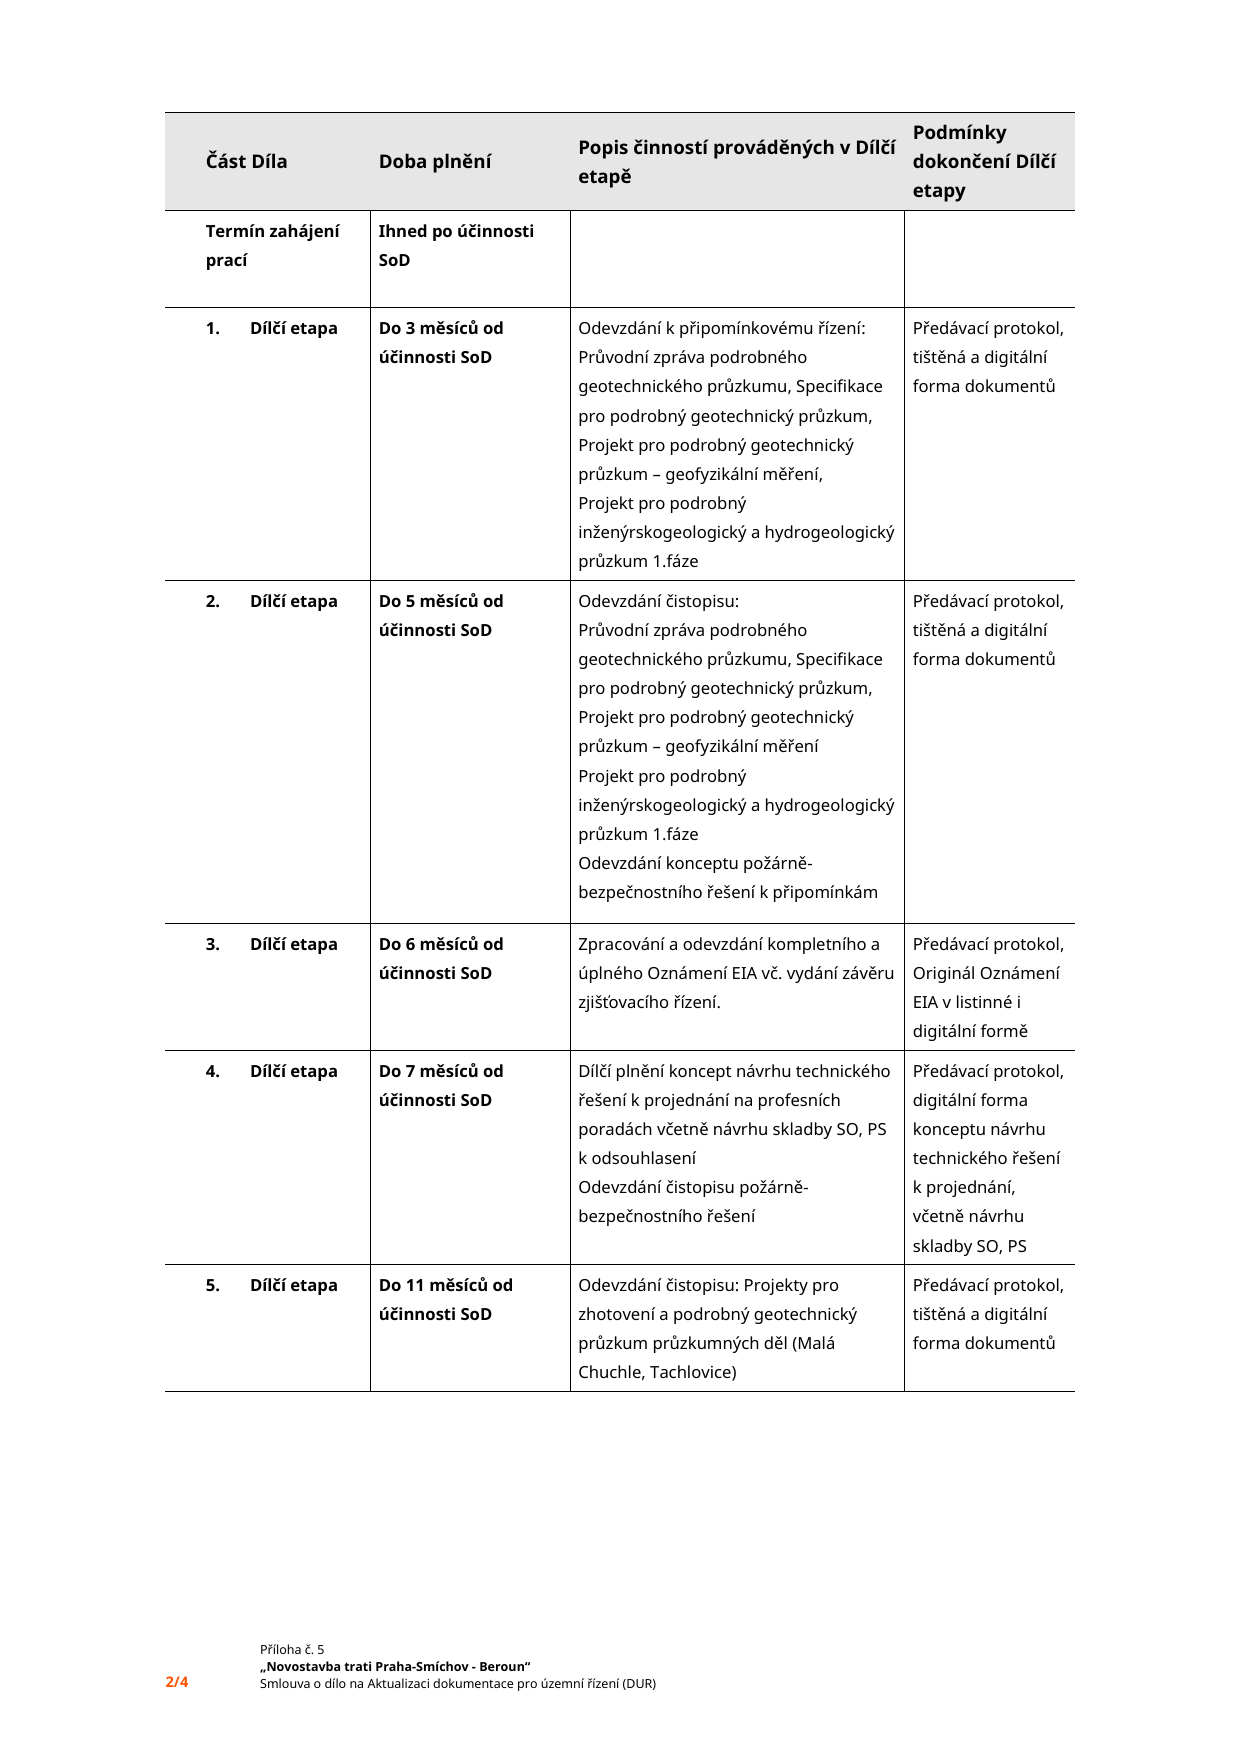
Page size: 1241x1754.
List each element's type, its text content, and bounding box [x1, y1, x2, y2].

table_cell Předávací protokol, digitální forma konceptu návrhu technického řešení k projednání, včetně návrhu skladby SO, PS [905, 1051, 1075, 1264]
table_cell Odevzdání čistopisu: Projekty pro zhotovení a podrobný geotechnický průzkum průzkumných děl (Malá Chuchle, Tachlovice) [571, 1265, 904, 1391]
table_cell Dílčí etapa [165, 1265, 370, 1391]
table_cell Do 3 měsíců od účinnosti SoD [371, 308, 570, 580]
table_cell Termín zahájení prací [165, 211, 370, 307]
table_cell Dílčí etapa [165, 924, 370, 1050]
table_cell Dílčí etapa [165, 308, 370, 580]
table_header Popis činností prováděných v Dílčí etapě [570, 113, 904, 210]
table_cell Předávací protokol, tištěná a digitální forma dokumentů [905, 308, 1075, 580]
table_cell Odevzdání čistopisu: Průvodní zpráva podrobného geotechnického průzkumu, Specifikace pro podrobný geotechnický průzkum, Projekt pro podrobný geotechnický průzkum – geofyzikální měření Projekt pro podrobný inženýrskogeologický a hydrogeologický průzkum 1.fáze Odevzdání konceptu požárně-bezpečnostního řešení k připomínkám [571, 581, 904, 923]
table_cell [571, 211, 904, 307]
table_cell Zpracování a odevzdání kompletního a úplného Oznámení EIA vč. vydání závěru zjišťovacího řízení. [571, 924, 904, 1050]
table_header Doba plnění [370, 113, 570, 210]
table_cell Do 5 měsíců od účinnosti SoD [371, 581, 570, 923]
table_header Část Díla [165, 113, 370, 210]
table_cell Odevzdání k připomínkovému řízení: Průvodní zpráva podrobného geotechnického průzkumu, Specifikace pro podrobný geotechnický průzkum, Projekt pro podrobný geotechnický průzkum – geofyzikální měření, Projekt pro podrobný inženýrskogeologický a hydrogeologický průzkum 1.fáze [571, 308, 904, 580]
table_cell Předávací protokol, Originál Oznámení EIA v listinné i digitální formě [905, 924, 1075, 1050]
table_cell Dílčí etapa [165, 581, 370, 923]
table_cell Předávací protokol, tištěná a digitální forma dokumentů [905, 581, 1075, 923]
table_cell Předávací protokol, tištěná a digitální forma dokumentů [905, 1265, 1075, 1391]
table_cell Dílčí plnění koncept návrhu technického řešení k projednání na profesních poradách včetně návrhu skladby SO, PS k odsouhlasení Odevzdání čistopisu požárně-bezpečnostního řešení [571, 1051, 904, 1264]
table_cell Do 11 měsíců od účinnosti SoD [371, 1265, 570, 1391]
table_cell Do 6 měsíců od účinnosti SoD [371, 924, 570, 1050]
table_cell Ihned po účinnosti SoD [371, 211, 570, 307]
table_cell Dílčí etapa [165, 1051, 370, 1264]
table_cell [905, 211, 1075, 307]
table_header Podmínky dokončení Dílčí etapy [904, 113, 1075, 210]
table_cell Do 7 měsíců od účinnosti SoD [371, 1051, 570, 1264]
